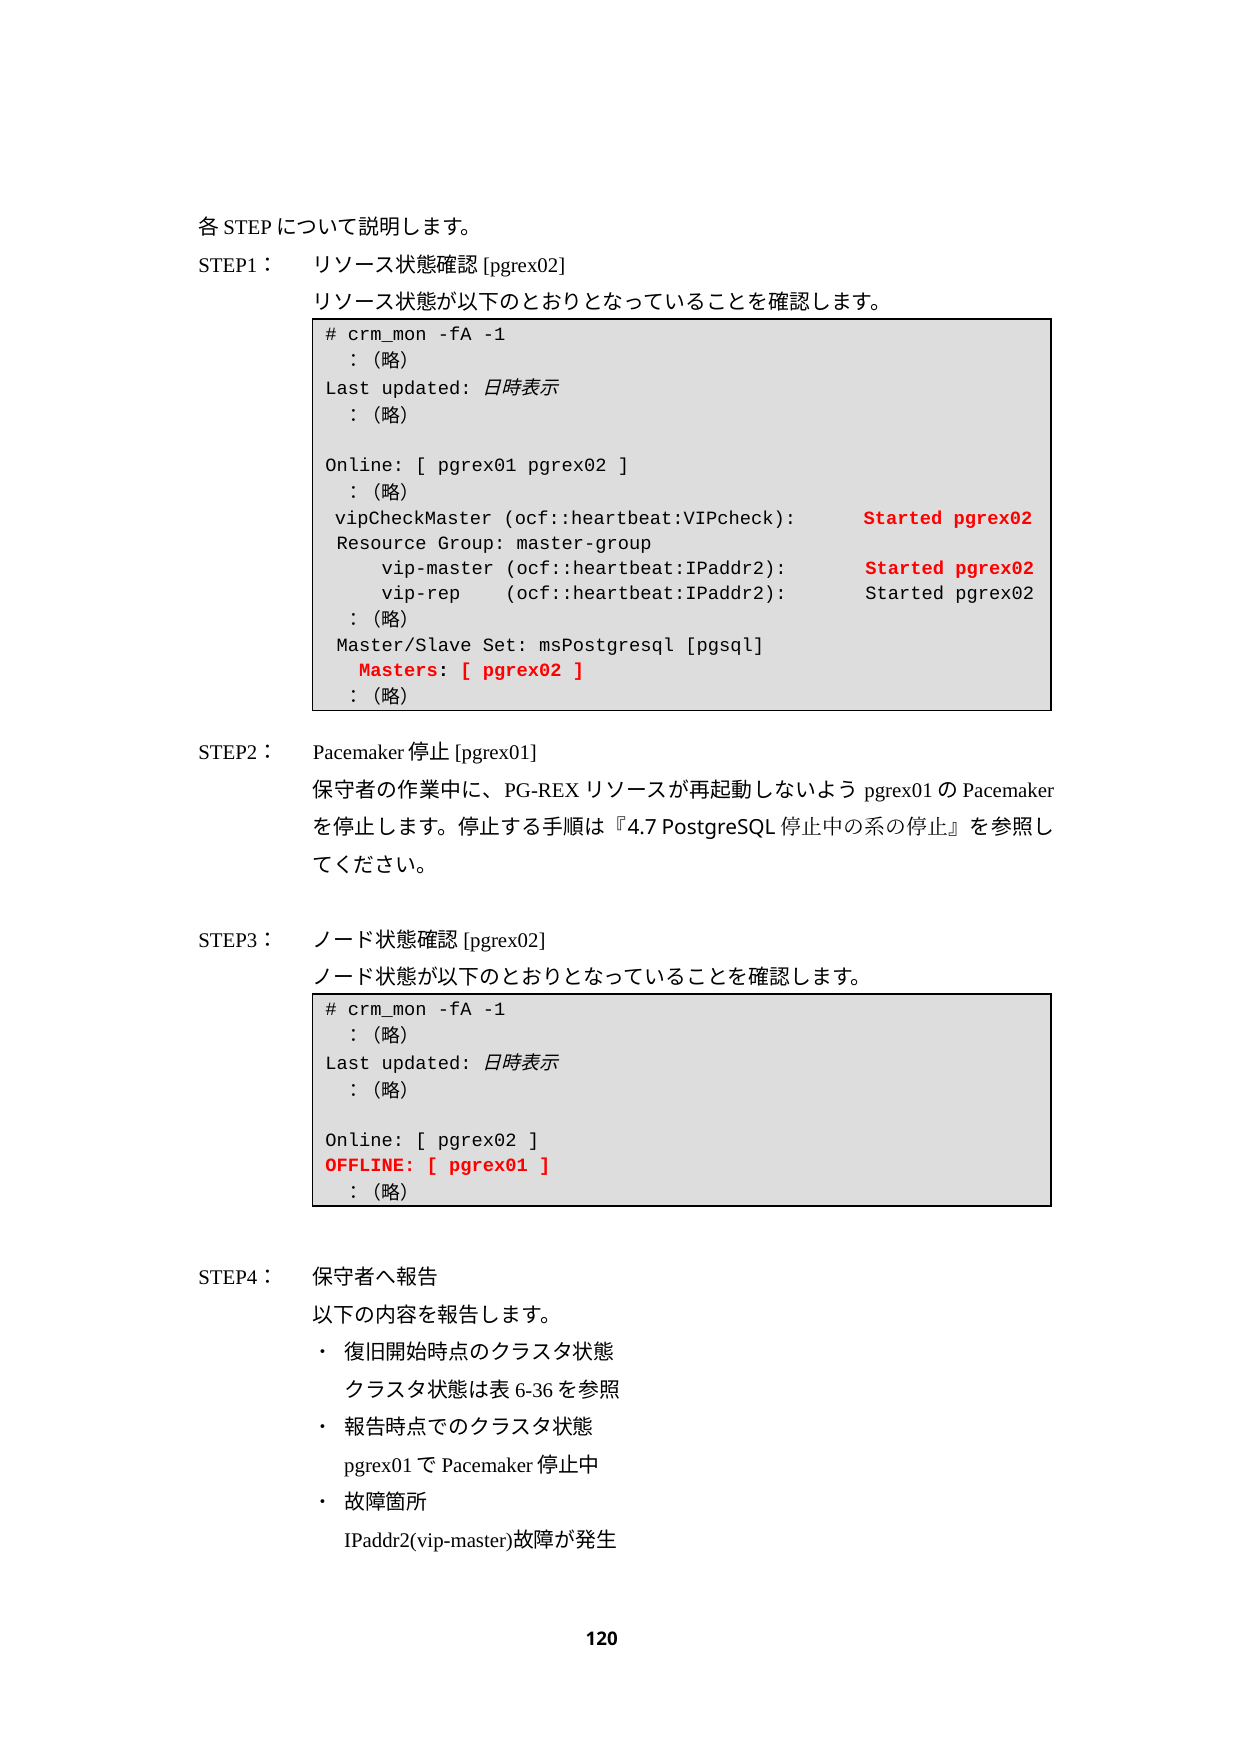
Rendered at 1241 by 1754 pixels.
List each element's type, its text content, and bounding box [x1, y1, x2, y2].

text STEP2： Pacemaker停止 [pgrex01] [198, 732, 1054, 769]
text STEP4： 保守者へ報告 [198, 1257, 1054, 1294]
text リソース状態が以下のとおりとなっていることを確認します。 [313, 282, 1054, 319]
list 故障箇所 IPaddr2(vip-master)故障が発生 [313, 1482, 1054, 1557]
text ノード状態が以下のとおりとなっていることを確認します。 [313, 957, 1054, 994]
list 報告時点でのクラスタ状態 pgrex01でPacemaker停止中 [313, 1407, 1054, 1482]
text 保守者の作業中に、PG-REXリソースが再起動しないようpgrex01のPacemakerを停止します。停止する手順は『4.7 PostgreSQL停止中の系の停止』を参照してください。 [313, 769, 1054, 882]
text STEP1： リソース状態確認 [pgrex02] [198, 244, 1054, 282]
text 以下の内容を報告します。 [313, 1294, 1054, 1332]
text STEP3： ノード状態確認 [pgrex02] [198, 919, 1054, 957]
text 各STEPについて説明します。 [177, 207, 1054, 244]
